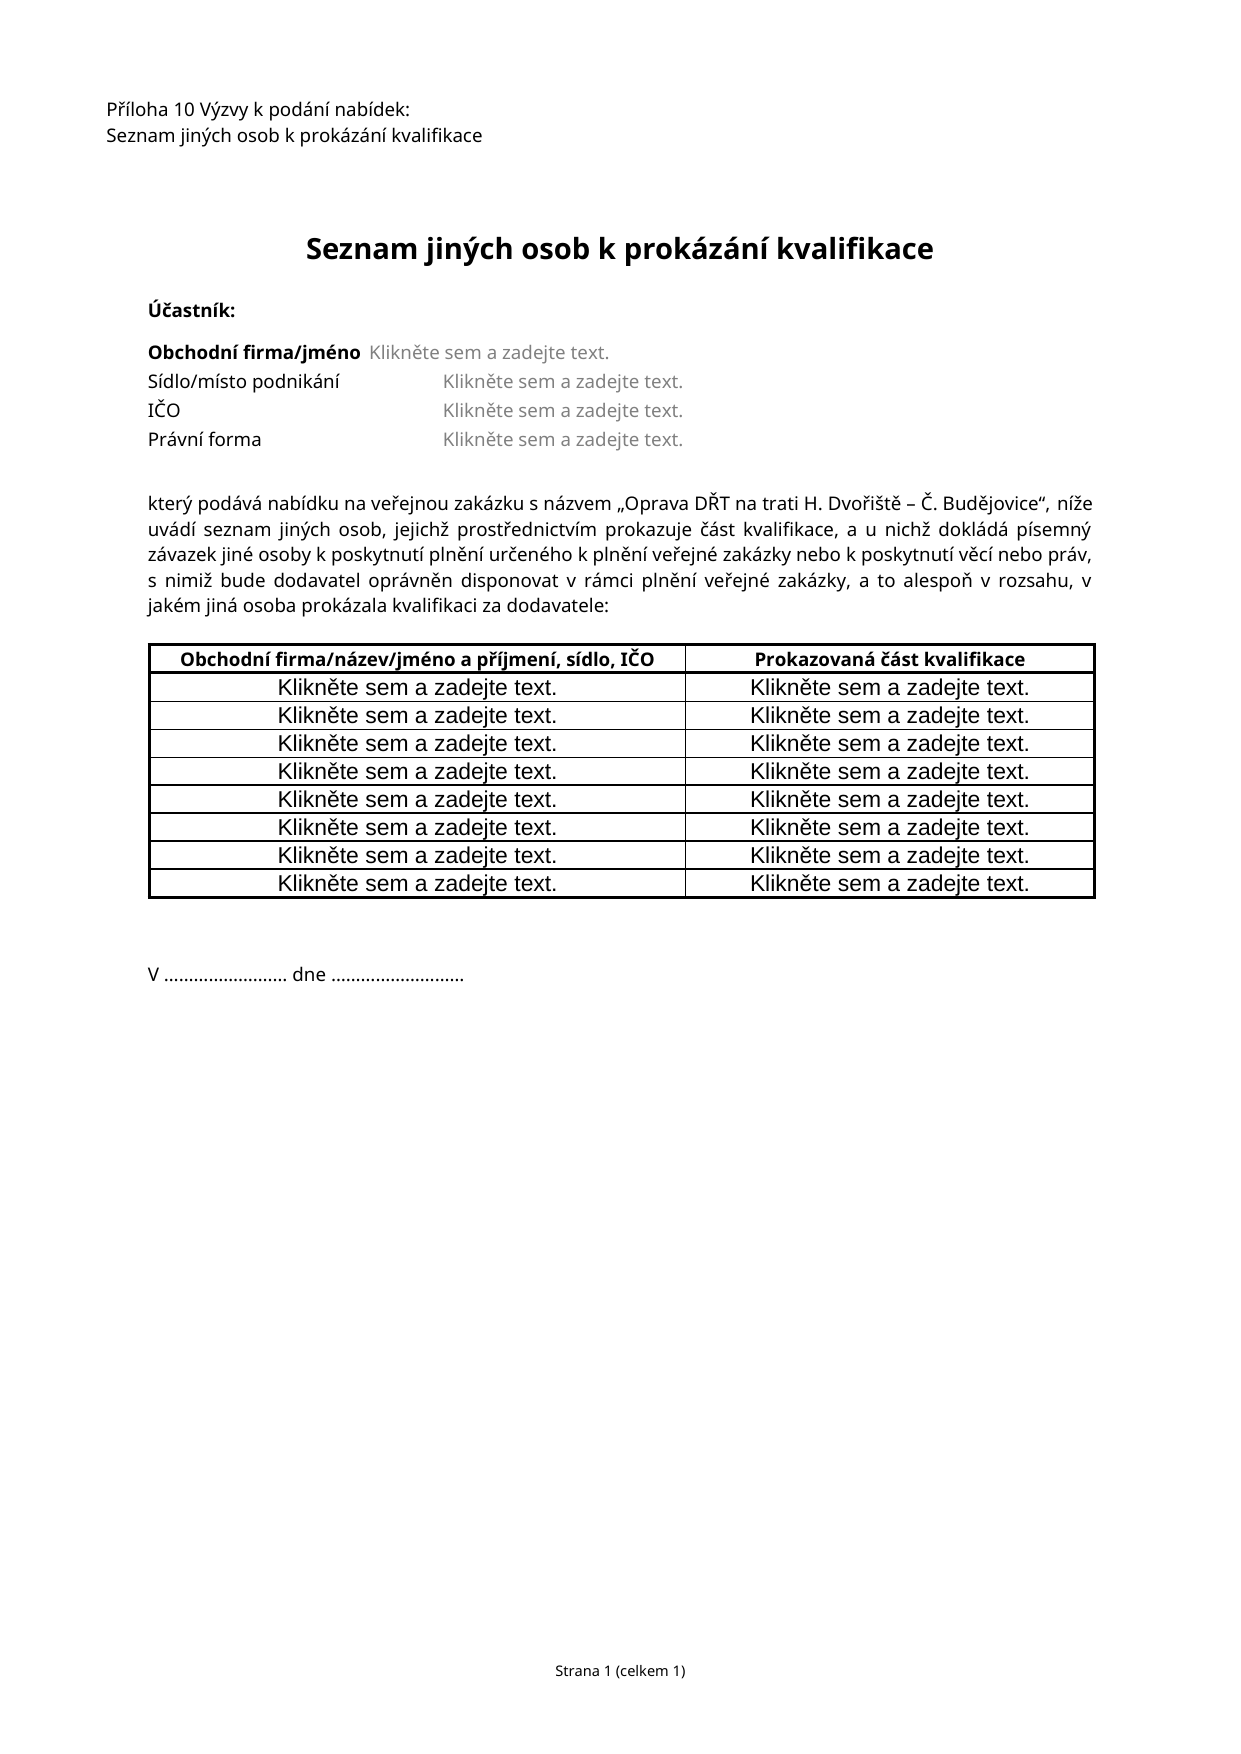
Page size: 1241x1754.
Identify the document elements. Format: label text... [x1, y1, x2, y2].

text IČO [148, 394, 1093, 423]
title Seznam jiných osob k prokázání kvalifikace [148, 228, 1093, 268]
text Sídlo/místo podnikání [148, 365, 1093, 394]
text Právní forma [148, 423, 1093, 452]
text V ………………….… dne ……………………… [148, 957, 1092, 987]
table_header Prokazovaná část kvalifikace [686, 646, 1093, 671]
text který podává nabídku na veřejnou zakázku s názvem „Oprava DŘT na trati H. Dvořiště – Č. Budějovice“, níže uvádí seznam jiných osob, jejichž prostřednictvím prokazuje část kvalifikace, a u nichž dokládá písemný závazek jiné osoby k poskytnutí plnění určeného k plnění veřejné zakázky nebo k poskytnutí věcí nebo práv, s nimiž bude dodavatel oprávněn disponovat v rámci plnění veřejné zakázky, a to alespoň v rozsahu, v jakém jiná osoba prokázala kvalifikaci za dodavatele: [148, 490, 1093, 618]
table_header Obchodní firma/název/jméno a příjmení, sídlo, IČO [151, 646, 685, 671]
text Účastník: [148, 293, 1093, 324]
text Obchodní firma/jméno [148, 336, 1093, 365]
